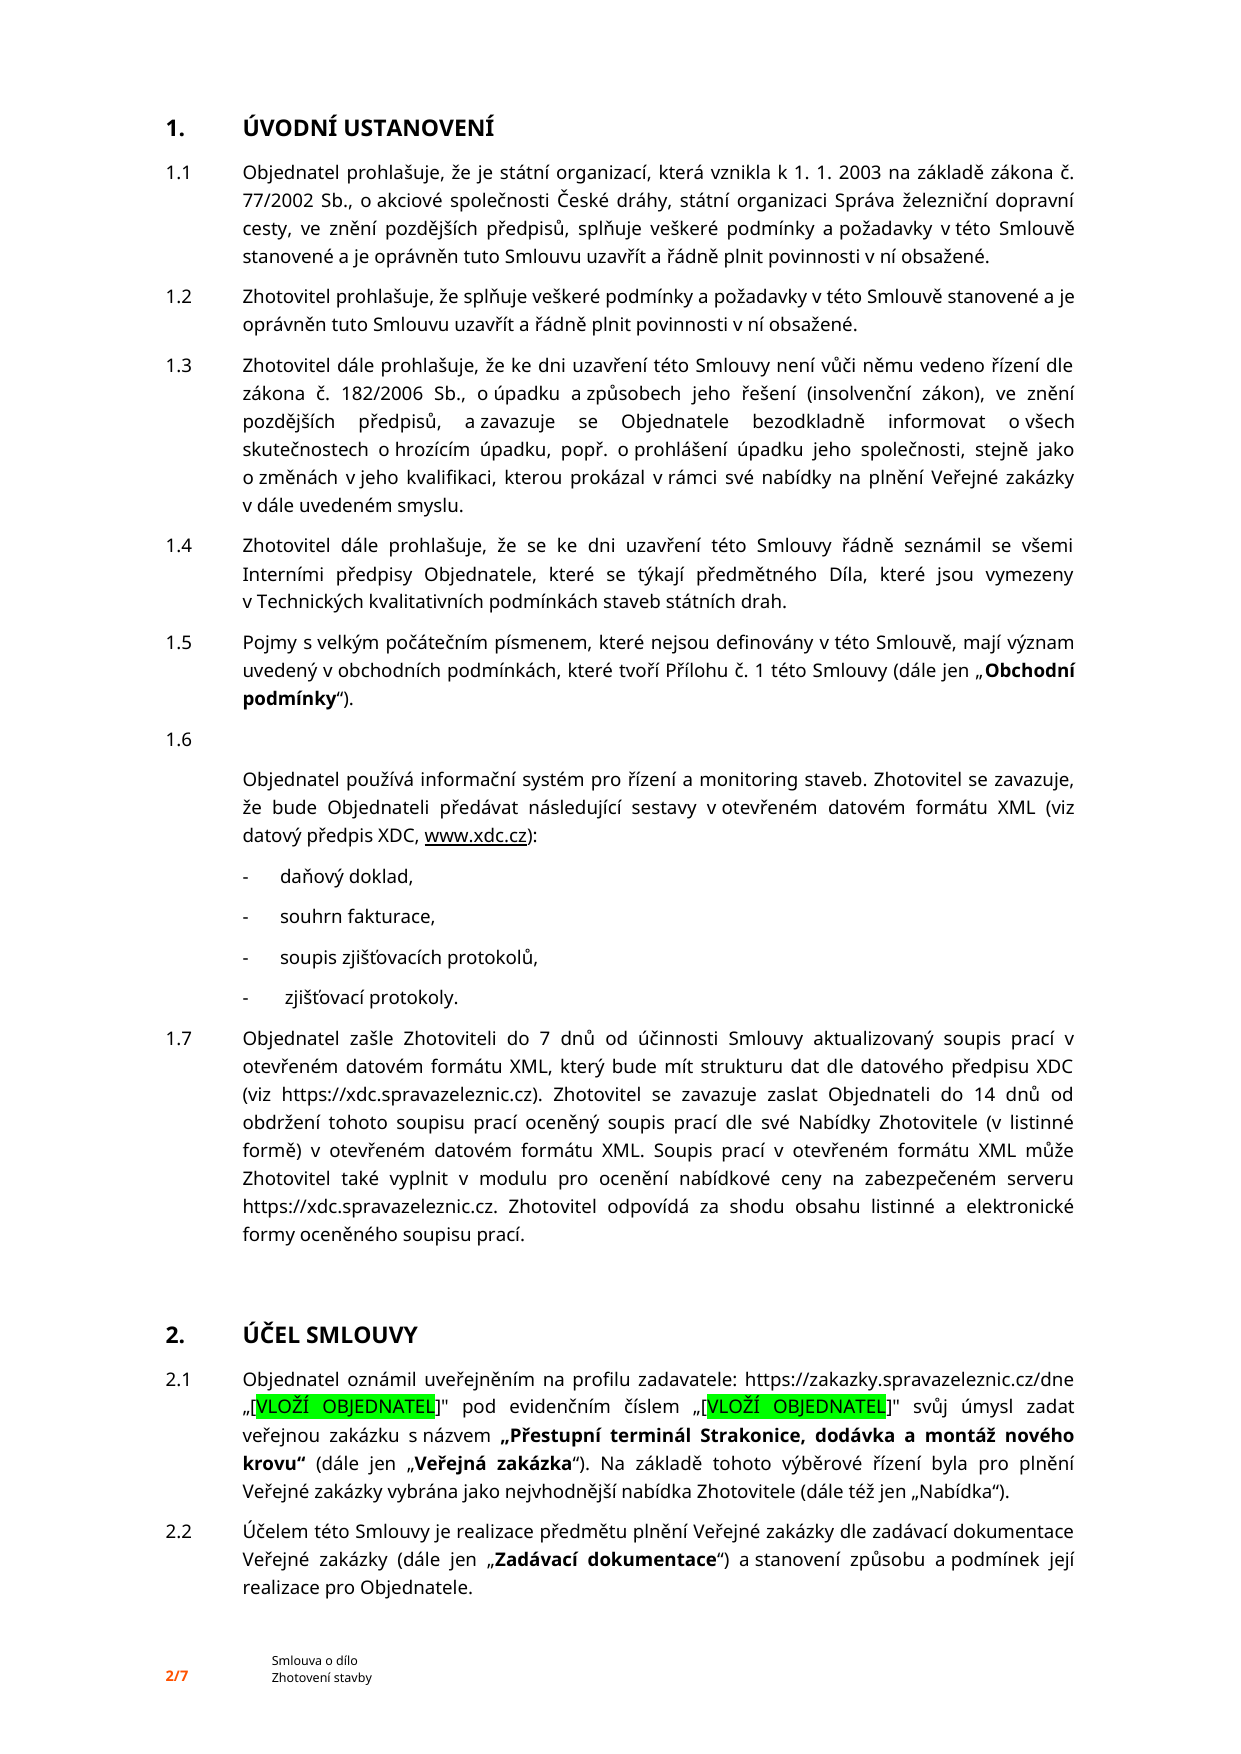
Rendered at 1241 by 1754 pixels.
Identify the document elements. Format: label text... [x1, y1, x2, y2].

text Zhotovitel dále prohlašuje, že ke dni uzavření této Smlouvy není vůči němu vedeno řízení dle zákona č. 182/2006 Sb., o úpadku a způsobech jeho řešení (insolvenční zákon), ve znění pozdějších předpisů, a zavazuje se Objednatele bezodkladně informovat o všech skutečnostech o hrozícím úpadku, popř. o prohlášení úpadku jeho společnosti, stejně jako o změnách v jeho kvalifikaci, kterou prokázal v rámci své nabídky na plnění Veřejné zakázky v dále uvedeném smyslu. [165, 352, 1075, 518]
text Pojmy s velkým počátečním písmenem, které nejsou definovány v této Smlouvě, mají význam uvedený v obchodních podmínkách, které tvoří Přílohu č. 1 této Smlouvy (dále jen „Obchodní podmínky“). [165, 629, 1075, 711]
list souhrn fakturace, [242, 903, 1075, 929]
text Objednatel oznámil uveřejněním na profilu zadavatele: https://zakazky.spravazeleznic.cz/dne „[VLOŽÍ OBJEDNATEL]" pod evidenčním číslem „[VLOŽÍ OBJEDNATEL]" svůj úmysl zadat veřejnou zakázku s názvem „Přestupní terminál Strakonice, dodávka a montáž nového krovu“ (dále jen „Veřejná zakázka“). Na základě tohoto výběrové řízení byla pro plnění Veřejné zakázky vybrána jako nejvhodnější nabídka Zhotovitele (dále též jen „Nabídka“). [165, 1366, 1075, 1503]
text Účelem této Smlouvy je realizace předmětu plnění Veřejné zakázky dle zadávací dokumentace Veřejné zakázky (dále jen „Zadávací dokumentace“) a stanovení způsobu a podmínek její realizace pro Objednatele. [165, 1518, 1075, 1600]
list 1.7 Objednatel zašle Zhotoviteli do 7 dnů od účinnosti Smlouvy aktualizovaný soupis prací v otevřeném datovém formátu XML, který bude mít strukturu dat dle datového předpisu XDC (viz https://xdc.spravazeleznic.cz). Zhotovitel se zavazuje zaslat Objednateli do 14 dnů od obdržení tohoto soupisu prací oceněný soupis prací dle své Nabídky Zhotovitele (v listinné formě) v otevřeném datovém formátu XML. Soupis prací v otevřeném formátu XML může Zhotovitel také vyplnit v modulu pro ocenění nabídkové ceny na zabezpečeném serveru https://xdc.spravazeleznic.cz. Zhotovitel odpovídá za shodu obsahu listinné a elektronické formy oceněného soupisu prací. [165, 1025, 1075, 1247]
text Objednatel prohlašuje, že je státní organizací, která vznikla k 1. 1. 2003 na základě zákona č. 77/2002 Sb., o akciové společnosti České dráhy, státní organizaci Správa železniční dopravní cesty, ve znění pozdějších předpisů, splňuje veškeré podmínky a požadavky v této Smlouvě stanovené a je oprávněn tuto Smlouvu uzavřít a řádně plnit povinnosti v ní obsažené. [165, 159, 1075, 269]
text ÚVODNÍ USTANOVENÍ [165, 112, 1075, 143]
list daňový doklad, [242, 863, 1075, 888]
list zjišťovací protokoly. [242, 984, 1075, 1010]
list soupis zjišťovacích protokolů, [242, 944, 1075, 969]
text Zhotovitel dále prohlašuje, že se ke dni uzavření této Smlouvy řádně seznámil se všemi Interními předpisy Objednatele, které se týkají předmětného Díla, které jsou vymezeny v Technických kvalitativních podmínkách staveb státních drah. [165, 533, 1075, 614]
list Objednatel používá informační systém pro řízení a monitoring staveb. Zhotovitel se zavazuje, že bude Objednateli předávat následující sestavy v otevřeném datovém formátu XML (viz datový předpis XDC, www.xdc.cz): [242, 766, 1075, 848]
text Zhotovitel prohlašuje, že splňuje veškeré podmínky a požadavky v této Smlouvě stanovené a je oprávněn tuto Smlouvu uzavřít a řádně plnit povinnosti v ní obsažené. [165, 284, 1075, 337]
text ÚČEL SMLOUVY [165, 1319, 1075, 1350]
